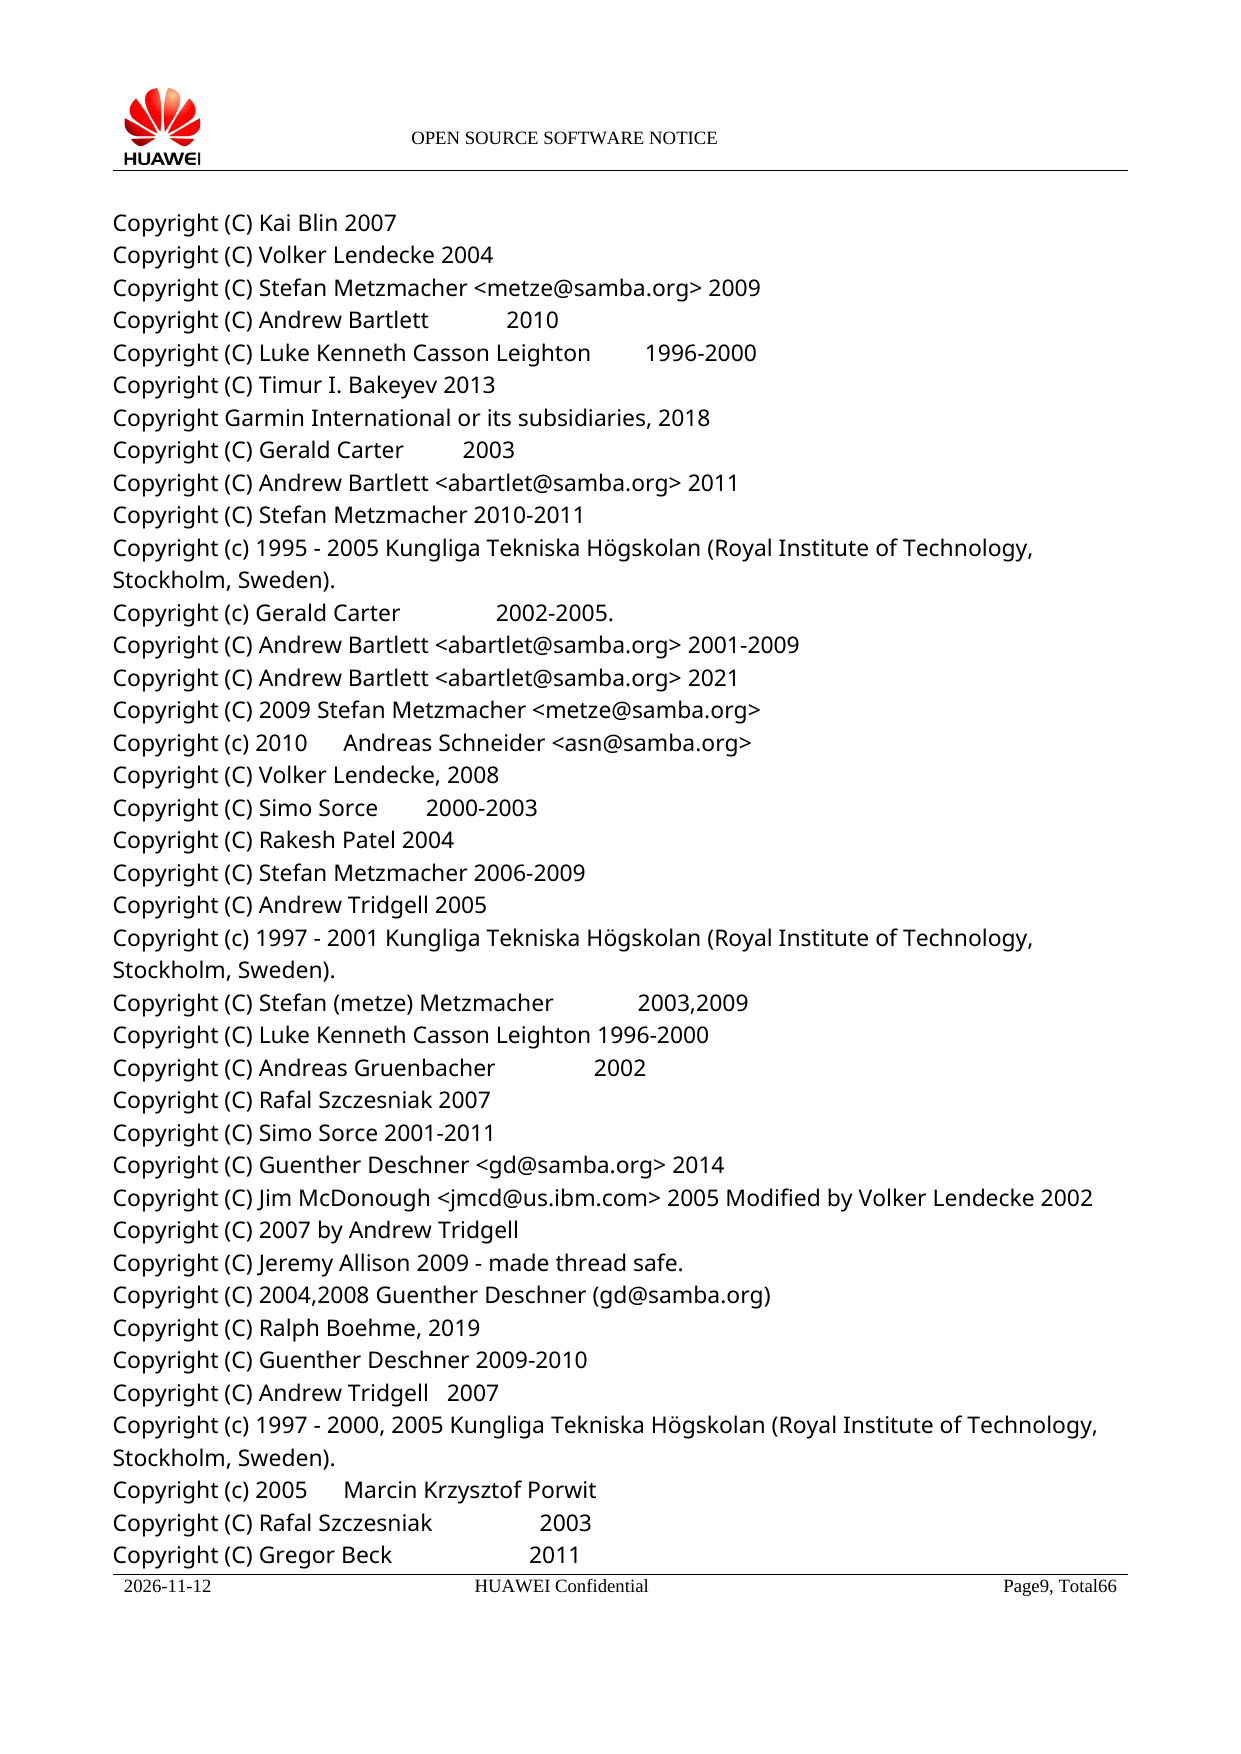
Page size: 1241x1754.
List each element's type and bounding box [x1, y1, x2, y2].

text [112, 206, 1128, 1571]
picture [124, 88, 201, 165]
